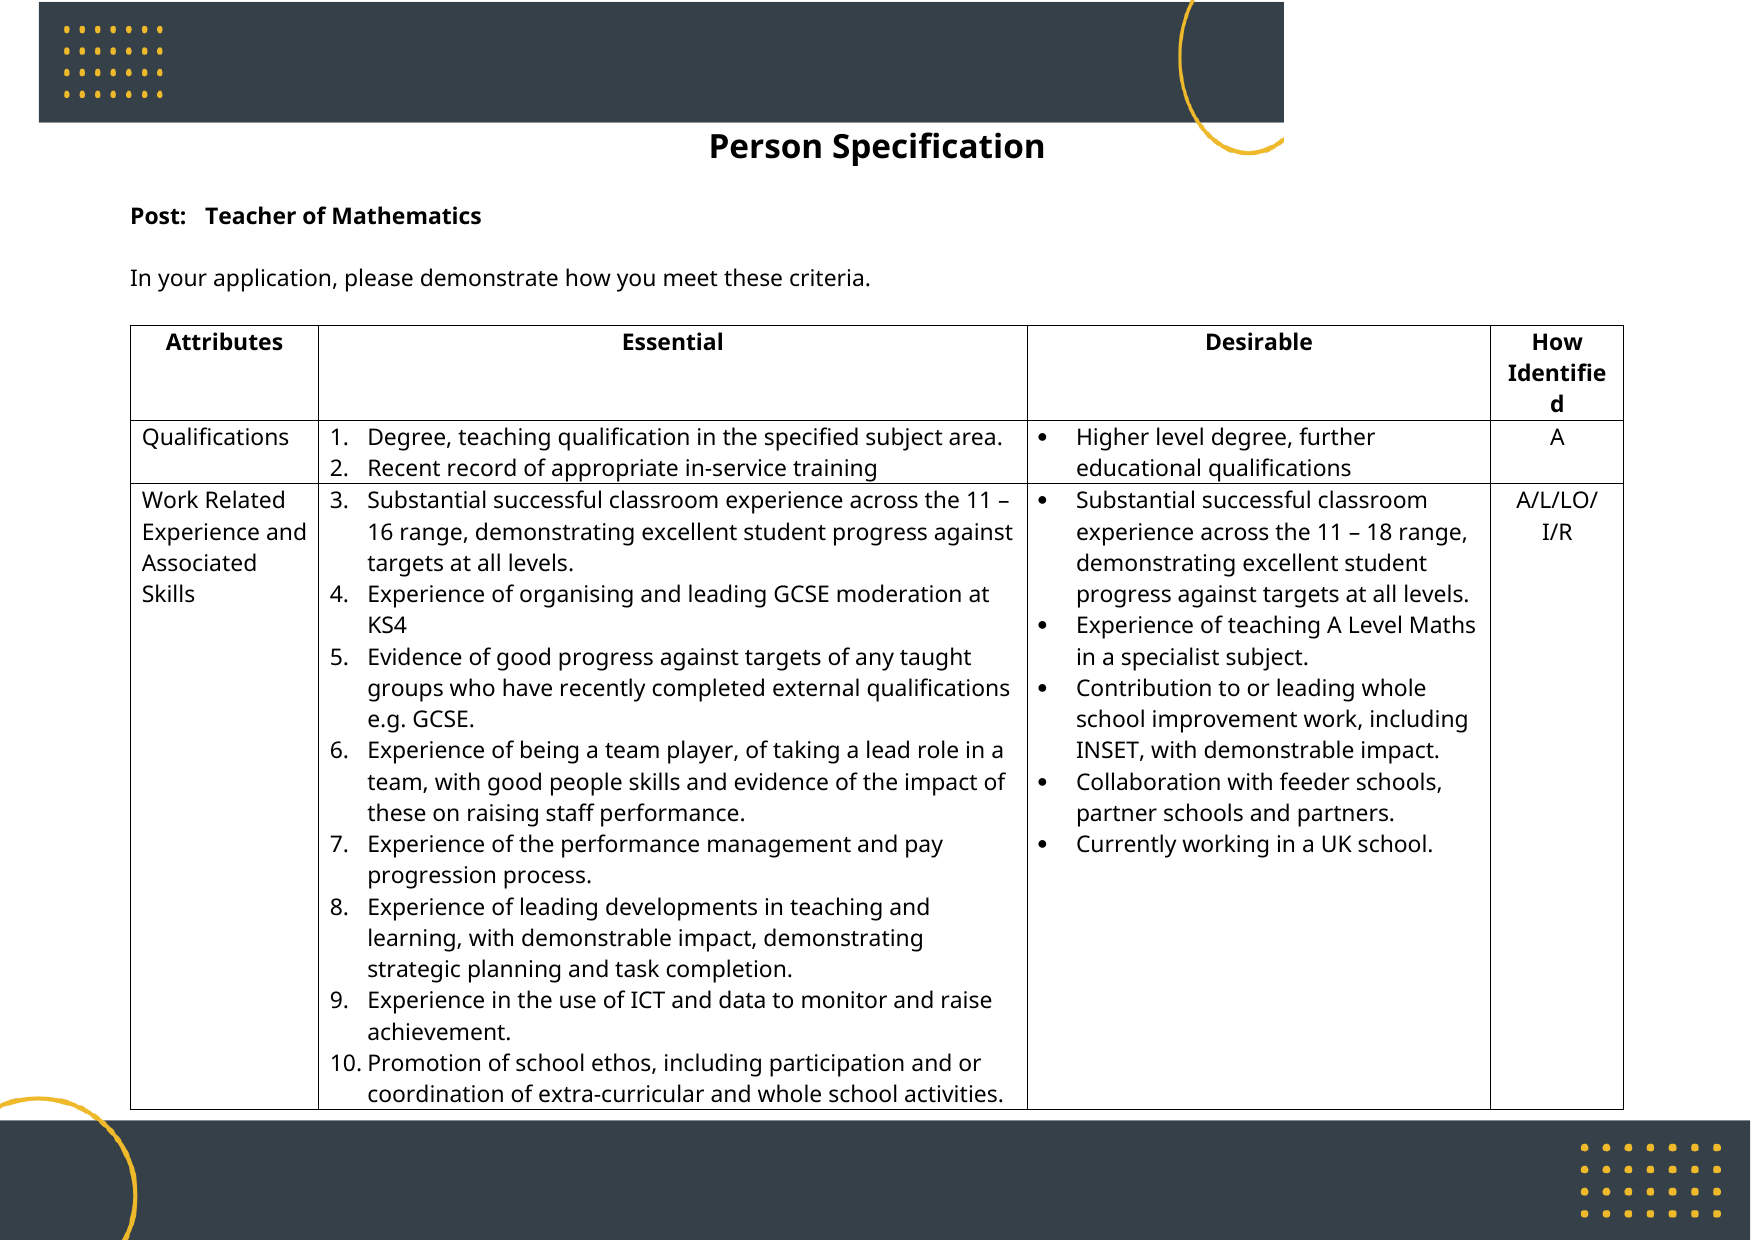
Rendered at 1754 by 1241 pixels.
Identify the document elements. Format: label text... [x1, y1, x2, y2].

table_cell Degree, teaching qualification in the specified subject area. Recent record of appropriate in-service training [319, 421, 1027, 483]
table_cell Higher level degree, further educational qualifications [1028, 421, 1490, 483]
table_cell Work Related Experience and Associated Skills [131, 484, 318, 1109]
picture [38, 0, 1284, 169]
table_cell Substantial successful classroom experience across the 11 – 18 range, demonstrating excellent student progress against targets at all levels. Experience of teaching A Level Maths in a specialist subject. Contribution to or leading whole school improvement work, including INSET, with demonstrable impact. Collaboration with feeder schools, partner schools and partners. Currently working in a UK school. [1028, 484, 1490, 1109]
text Person Specification [130, 123, 1624, 168]
table_cell A/L/LO/I/R [1491, 484, 1623, 1109]
text Post: Teacher of Mathematics [130, 200, 1624, 231]
table_header Desirable [1028, 326, 1490, 419]
picture [0, 1083, 1751, 1240]
text In your application, please demonstrate how you meet these criteria. [130, 262, 1624, 293]
table_header Essential [319, 326, 1027, 419]
table_cell Substantial successful classroom experience across the 11 – 16 range, demonstrating excellent student progress against targets at all levels. Experience of organising and leading GCSE moderation at KS4 Evidence of good progress against targets of any taught groups who have recently completed external qualifications e.g. GCSE. Experience of being a team player, of taking a lead role in a team, with good people skills and evidence of the impact of these on raising staff performance. Experience of the performance management and pay progression process. Experience of leading developments in teaching and learning, with demonstrable impact, demonstrating strategic planning and task completion. Experience in the use of ICT and data to monitor and raise achievement. Promotion of school ethos, including participation and or coordination of extra-curricular and whole school activities. [319, 484, 1027, 1109]
table_cell A [1491, 421, 1623, 483]
table_cell Qualifications [131, 421, 318, 483]
table_header Attributes [131, 326, 318, 419]
table_header How Identified [1491, 326, 1623, 419]
